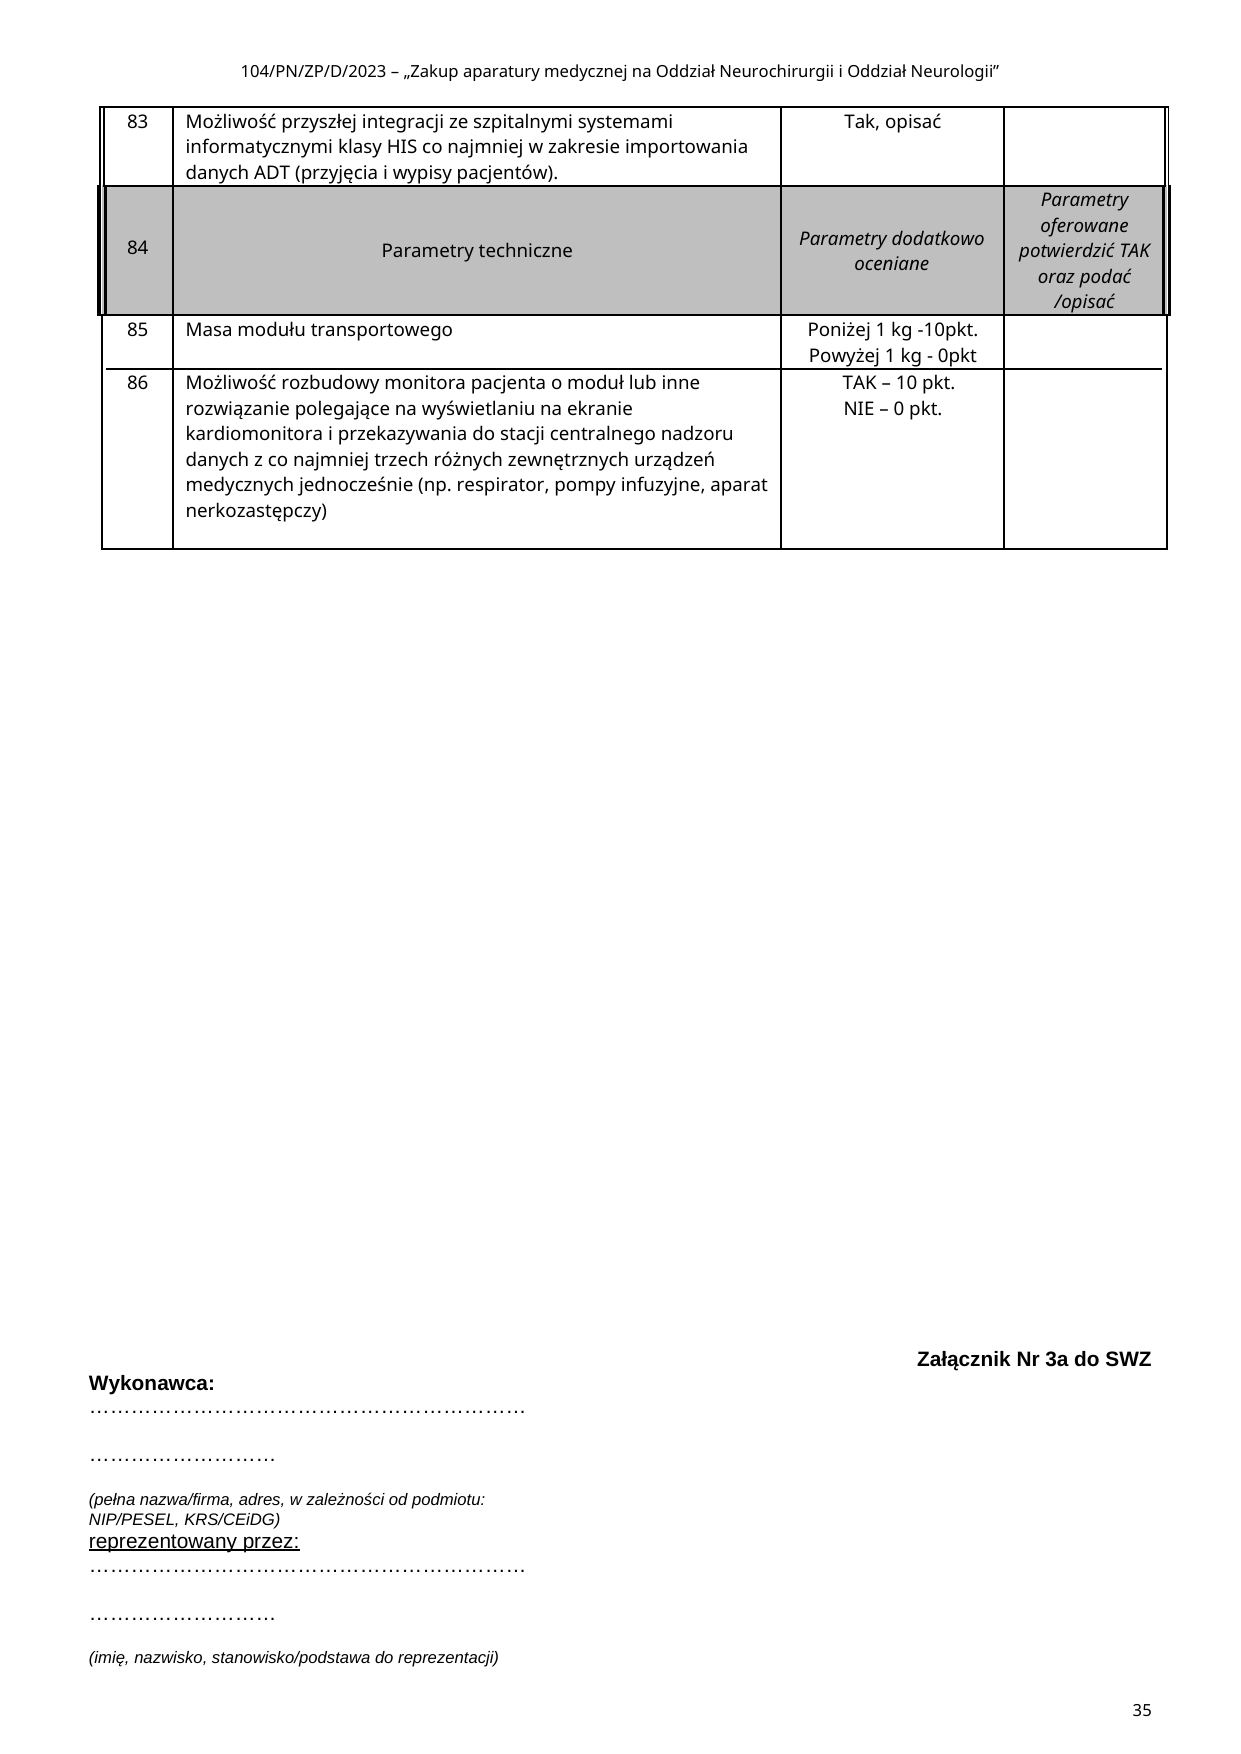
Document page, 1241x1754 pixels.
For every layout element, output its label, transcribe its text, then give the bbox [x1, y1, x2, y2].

table_cell Parametry dodatkowo oceniane [782, 187, 1003, 314]
text (pełna nazwa/firma, adres, w zależności od podmiotu: NIP/PESEL, KRS/CEiDG) [89, 1490, 531, 1528]
text reprezentowany przez: [89, 1528, 1152, 1552]
table_cell 84 [107, 187, 172, 314]
table_cell Tak, opisać [782, 108, 1003, 184]
text (imię, nazwisko, stanowisko/podstawa do reprezentacji) [89, 1648, 531, 1667]
table_cell 86 [103, 368, 172, 548]
table_cell [1005, 316, 1166, 367]
table_cell 85 [103, 316, 172, 367]
table_cell Poniżej 1 kg -10pkt. Powyżej 1 kg - 0pkt [782, 316, 1003, 367]
table_cell Parametry oferowane potwierdzić TAK oraz podać /opisać [1005, 187, 1162, 314]
text Wykonawca: [89, 1370, 1152, 1394]
table_cell Możliwość rozbudowy monitora pacjenta o moduł lub inne rozwiązanie polegające na wyświetlaniu na ekranie kardiomonitora i przekazywania do stacji centralnego nadzoru danych z co najmniej trzech różnych zewnętrznych urządzeń medycznych jednocześnie (np. respirator, pompy infuzyjne, aparat nerkozastępczy) [174, 370, 780, 548]
text ……………………………………………………………………………… [89, 1552, 531, 1624]
table_cell TAK – 10 pkt. NIE – 0 pkt. [782, 370, 1003, 548]
table_cell 83 [105, 108, 172, 184]
table_cell [1005, 108, 1164, 184]
table_cell Możliwość przyszłej integracji ze szpitalnymi systemami informatycznymi klasy HIS co najmniej w zakresie importowania danych ADT (przyjęcia i wypisy pacjentów). [174, 108, 780, 184]
table_cell Parametry techniczne [174, 187, 780, 314]
table_cell Masa modułu transportowego [174, 316, 780, 367]
text ……………………………………………………………………………… [89, 1394, 531, 1466]
table_cell [1005, 368, 1166, 548]
text Załącznik Nr 3a do SWZ [89, 1346, 1152, 1370]
